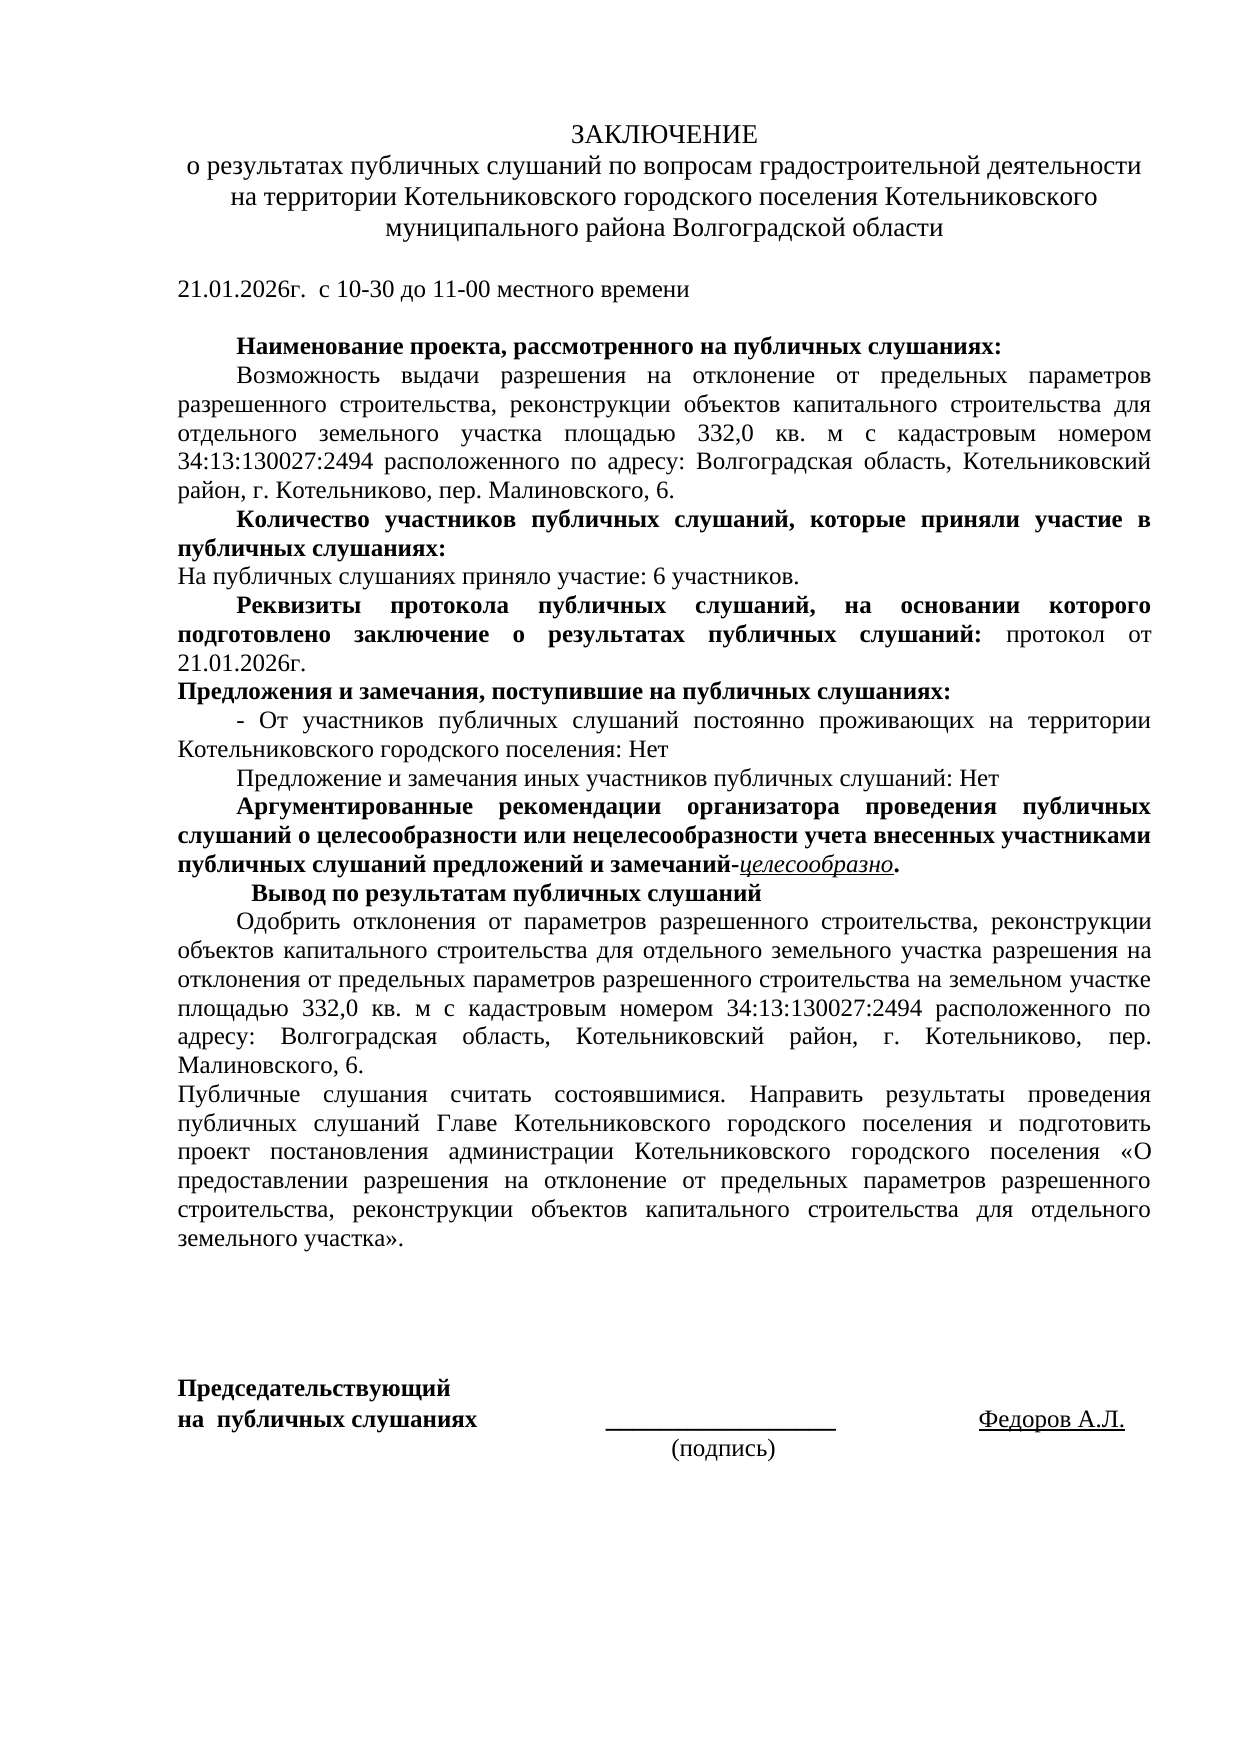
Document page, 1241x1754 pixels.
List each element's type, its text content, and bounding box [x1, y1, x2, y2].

text Одобрить отклонения от параметров разрешенного строительства, реконструкции объектов капитального строительства для отдельного земельного участка разрешения на отклонения от предельных параметров разрешенного строительства на земельном участке площадью 332,0 кв. м с кадастровым номером 34:13:130027:2494 расположенного по адресу: Волгоградская область, Котельниковский район, г. Котельниково, пер. Малиновского, 6. [177, 906, 1152, 1079]
text ЗАКЛЮЧЕНИЕ [177, 118, 1152, 149]
text Аргументированные рекомендации организатора проведения публичных слушаний о целесообразности или нецелесообразности учета внесенных участниками публичных слушаний предложений и замечаний-целесообразно. [177, 791, 1152, 878]
text Председательствующий [177, 1373, 1152, 1402]
text Возможность выдачи разрешения на отклонение от предельных параметров разрешенного строительства, реконструкции объектов капитального строительства для отдельного земельного участка площадью 332,0 кв. м с кадастровым номером 34:13:130027:2494 расположенного по адресу: Волгоградская область, Котельниковский район, г. Котельниково, пер. Малиновского, 6. [177, 360, 1152, 504]
text Предложение и замечания иных участников публичных слушаний: Нет [177, 763, 1152, 791]
text Реквизиты протокола публичных слушаний, на основании которого подготовлено заключение о результатах публичных слушаний: протокол от 21.01.2026г. [177, 590, 1152, 676]
text На публичных слушаниях приняло участие: 6 участников. [177, 561, 1152, 590]
text о результатах публичных слушаний по вопросам градостроительной деятельности на территории Котельниковского городского поселения Котельниковского муниципального района Волгоградской области [177, 149, 1152, 243]
text Наименование проекта, рассмотренного на публичных слушаниях: [177, 331, 1152, 360]
text Количество участников публичных слушаний, которые приняли участие в публичных слушаниях: [177, 504, 1152, 561]
text (подпись) [177, 1433, 1152, 1462]
text Предложения и замечания, поступившие на публичных слушаниях: [177, 676, 1152, 705]
text - От участников публичных слушаний постоянно проживающих на территории Котельниковского городского поселения: Нет [177, 705, 1152, 763]
text 21.01.2026г. с 10-30 до 11-00 местного времени [177, 274, 1152, 303]
text Публичные слушания считать состоявшимися. Направить результаты проведения публичных слушаний Главе Котельниковского городского поселения и подготовить проект постановления администрации Котельниковского городского поселения «О предоставлении разрешения на отклонение от предельных параметров разрешенного строительства, реконструкции объектов капитального строительства для отдельного земельного участка». [177, 1079, 1152, 1251]
text на публичных слушаниях _________________ Федоров А.Л. [177, 1402, 1152, 1433]
text Вывод по результатам публичных слушаний [177, 878, 1152, 906]
